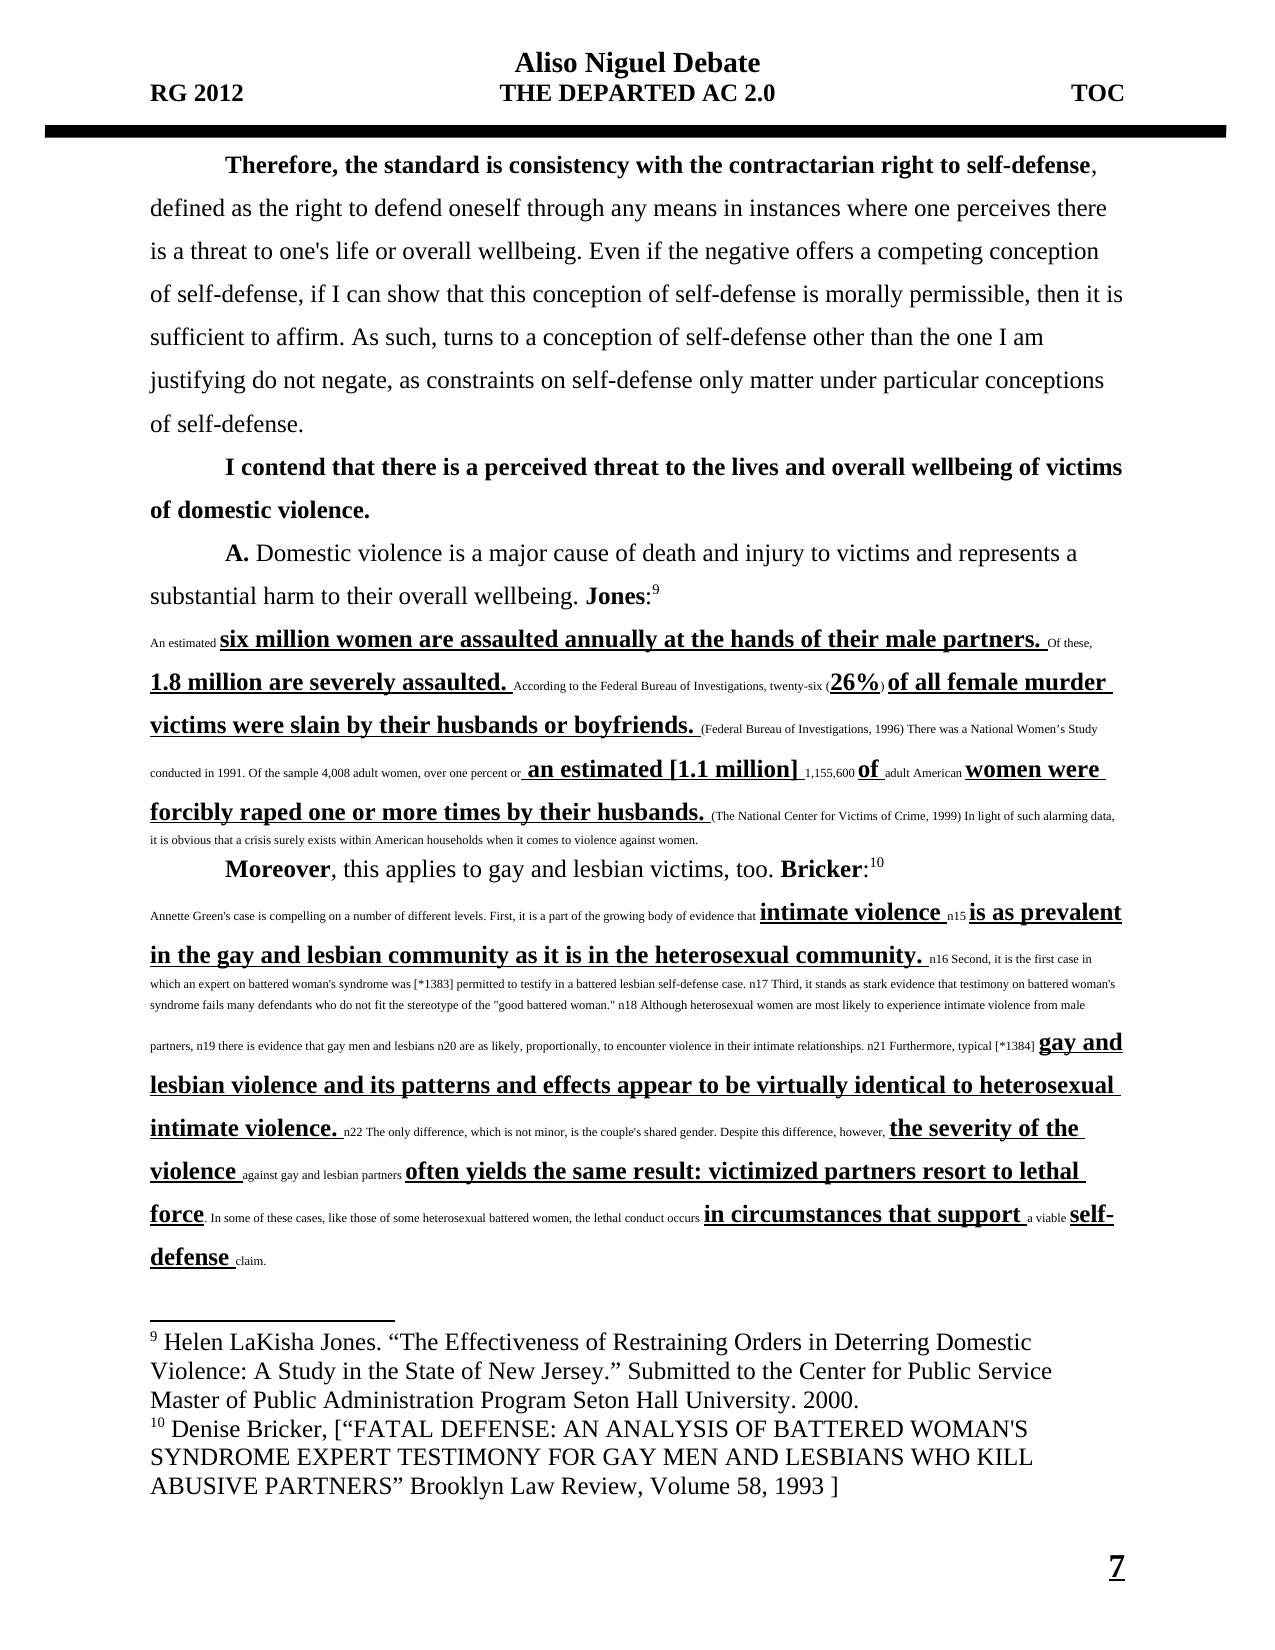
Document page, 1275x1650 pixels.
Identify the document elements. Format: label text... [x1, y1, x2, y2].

text Therefore, the standard is consistency with the contractarian right to self-defense, defined as the right to defend oneself through any means in instances where one perceives there is a threat to one's life or overall wellbeing. Even if the negative offers a competing conception of self-defense, if I can show that this conception of self-defense is morally permissible, then it is sufficient to affirm. As such, turns to a conception of self-defense other than the one I am justifying do not negate, as constraints on self-defense only matter under particular conceptions of self-defense. [150, 150, 1125, 437]
text I contend that there is a perceived threat to the lives and overall wellbeing of victims of domestic violence. [150, 452, 1125, 524]
text An estimated six million women are assaulted annually at the hands of their male partners. Of these, 1.8 million are severely assaulted. According to the Federal Bureau of Investigations, twenty-six (26%) of all female murder victims were slain by their husbands or boyfriends. (Federal Bureau of Investigations, 1996) There was a National Women’s Study conducted in 1991. Of the sample 4,008 adult women, over one percent or an estimated [1.1 million] 1,155,600 of adult American women were forcibly raped one or more times by their husbands. (The National Center for Victims of Crime, 1999) In light of such alarming data, it is obvious that a crisis surely exists within American households when it comes to violence against women. [150, 624, 1125, 847]
text Annette Green's case is compelling on a number of different levels. First, it is a part of the growing body of evidence that intimate violence n15 is as prevalent in the gay and lesbian community as it is in the heterosexual community. n16 Second, it is the first case in which an expert on battered woman's syndrome was [*1383] permitted to testify in a battered lesbian self-defense case. n17 Third, it stands as stark evidence that testimony on battered woman's syndrome fails many defendants who do not fit the stereotype of the "good battered woman." n18 Although heterosexual women are most likely to experience intimate violence from male partners, n19 there is evidence that gay men and lesbians n20 are as likely, proportionally, to encounter violence in their intimate relationships. n21 Furthermore, typical [*1384] gay and lesbian violence and its patterns and effects appear to be virtually identical to heterosexual intimate violence. n22 The only difference, which is not minor, is the couple's shared gender. Despite this difference, however, the severity of the violence against gay and lesbian partners often yields the same result: victimized partners resort to lethal force. In some of these cases, like those of some heterosexual battered women, the lethal conduct occurs in circumstances that support a viable self-defense claim. [150, 897, 1125, 1271]
text Moreover, this applies to gay and lesbian victims, too. Bricker: [150, 854, 1125, 883]
text A. Domestic violence is a major cause of death and injury to victims and represents a substantial harm to their overall wellbeing. Jones: [150, 538, 1125, 610]
